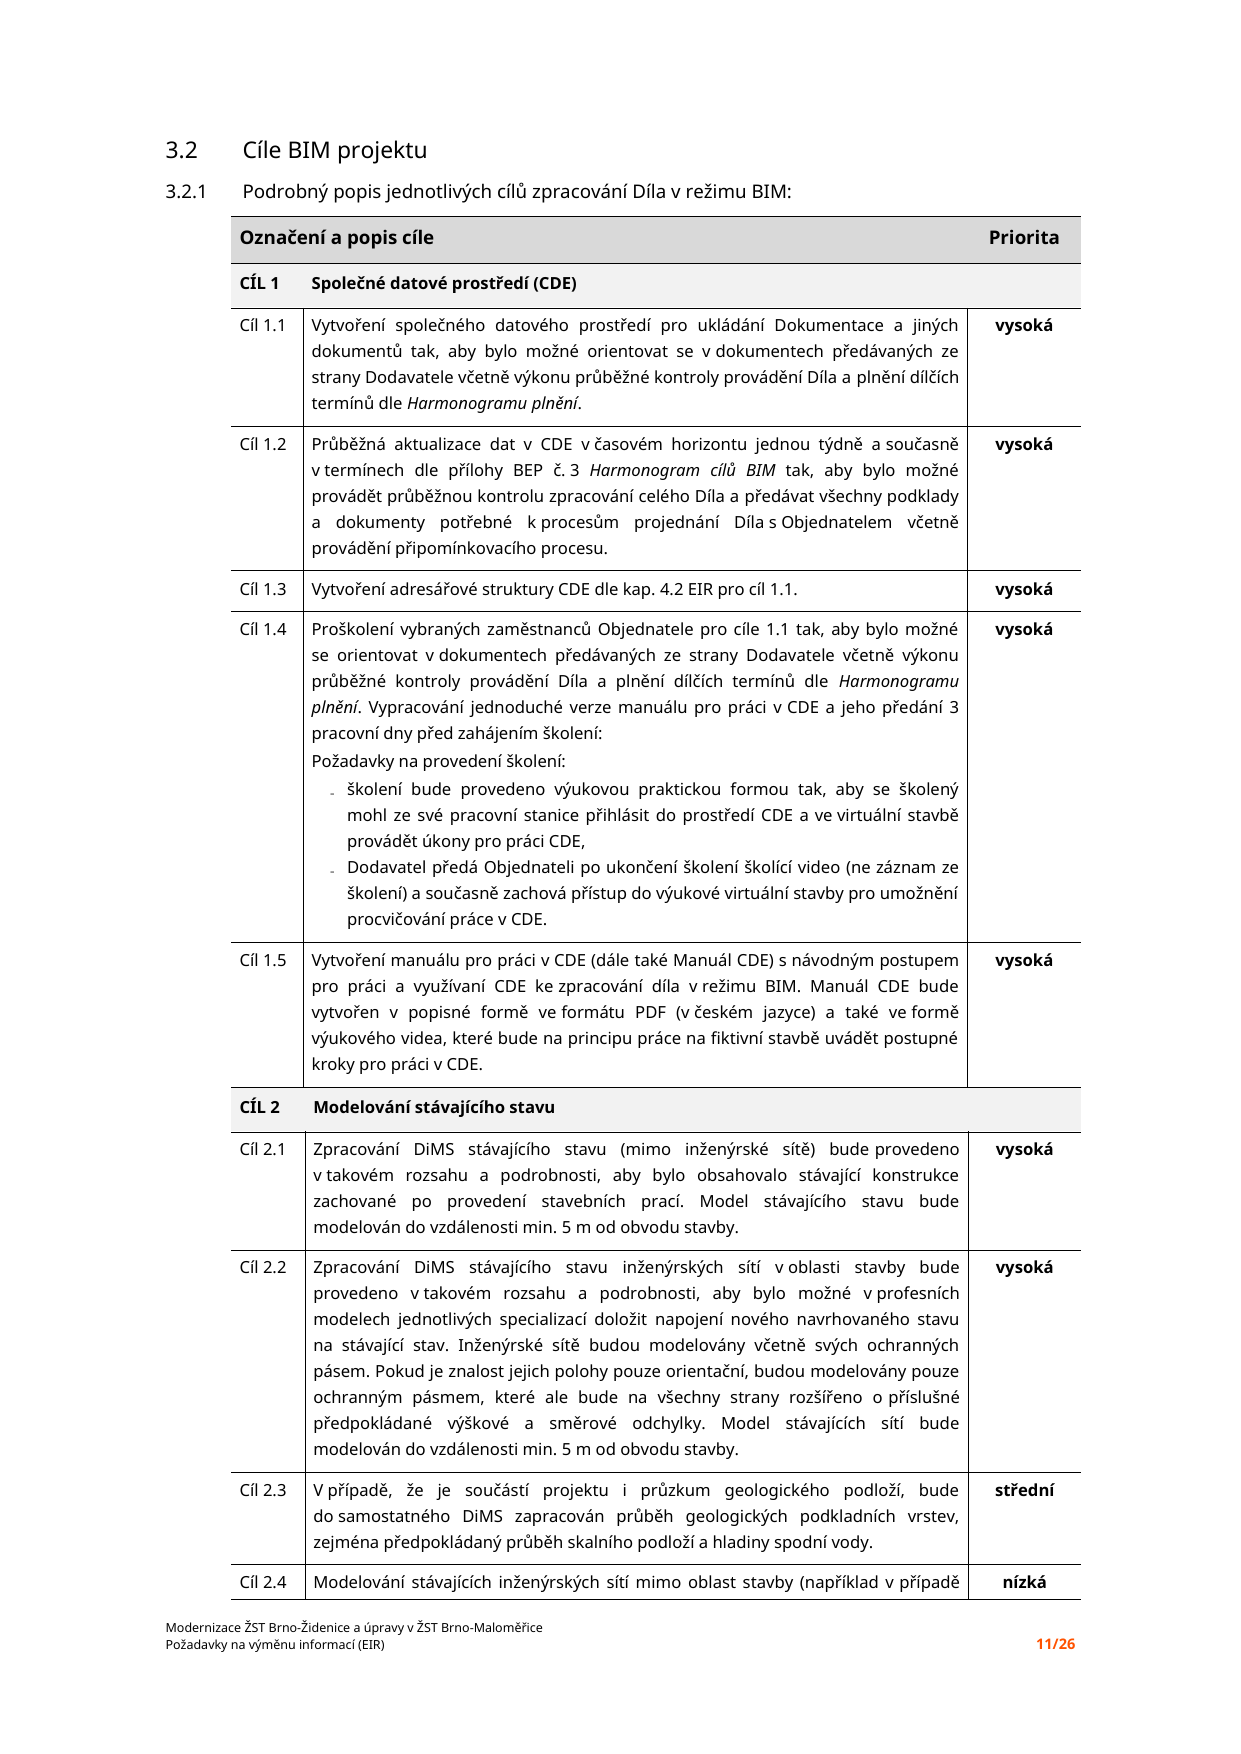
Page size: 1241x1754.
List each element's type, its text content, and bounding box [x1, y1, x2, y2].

table_cell vysoká [968, 612, 1081, 942]
table_cell V případě, že je součástí projektu i průzkum geologického podloží, bude do samostatného DiMS zapracován průběh geologických podkladních vrstev, zejména předpokládaný průběh skalního podloží a hladiny spodní vody. [306, 1473, 968, 1564]
table_cell vysoká [968, 571, 1081, 611]
text Podrobný popis jednotlivých cílů zpracování Díla v režimu BIM: [165, 178, 1075, 203]
table_cell vysoká [968, 943, 1081, 1087]
text Cíle BIM projektu [165, 134, 1075, 166]
table_cell vysoká [969, 1133, 1081, 1249]
table_cell vysoká [968, 427, 1081, 570]
table_cell Cíl 2.3 [231, 1473, 305, 1564]
table_cell Cíl 1.5 [231, 943, 303, 1087]
table_cell Vytvoření společného datového prostředí pro ukládání Dokumentace a jiných dokumentů tak, aby bylo možné orientovat se v dokumentech předávaných ze strany Dodavatele včetně výkonu průběžné kontroly provádění Díla a plnění dílčích termínů dle Harmonogramu plnění. [304, 309, 967, 426]
table_cell Modelování stávajícího stavu [305, 1088, 968, 1131]
table_cell Vytvoření adresářové struktury CDE dle kap. 4.2 EIR pro cíl 1.1. [304, 571, 967, 611]
table_cell vysoká [968, 309, 1081, 426]
table_cell CÍL 1 [231, 264, 303, 307]
table_cell Zpracování DiMS stávajícího stavu (mimo inženýrské sítě) bude provedeno v takovém rozsahu a podrobnosti, aby bylo obsahovalo stávající konstrukce zachované po provedení stavebních prací. Model stávajícího stavu bude modelován do vzdálenosti min. 5 m od obvodu stavby. [306, 1133, 968, 1249]
table_cell vysoká [969, 1251, 1081, 1472]
table_cell Cíl 1.1 [231, 309, 303, 426]
table_cell nízká [969, 1565, 1081, 1599]
table_cell Vytvoření manuálu pro práci v CDE (dále také Manuál CDE) s návodným postupem pro práci a využívaní CDE ke zpracování díla v režimu BIM. Manuál CDE bude vytvořen v popisné formě ve formátu PDF (v českém jazyce) a také ve formě výukového videa, které bude na principu práce na fiktivní stavbě uvádět postupné kroky pro práci v CDE. [304, 943, 967, 1087]
table_cell [968, 1088, 1081, 1131]
table_cell Cíl 1.4 [231, 612, 303, 942]
table_header Označení a popis cíle [231, 217, 967, 263]
table_cell Cíl 1.2 [231, 427, 303, 570]
table_cell Cíl 2.1 [231, 1133, 305, 1249]
table_header Priorita [967, 217, 1081, 263]
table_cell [306, 1565, 968, 1599]
table_cell CÍL 2 [231, 1088, 305, 1131]
table_cell Cíl 2.4 [231, 1565, 305, 1599]
table_cell Cíl 2.2 [231, 1251, 305, 1472]
table_cell Průběžná aktualizace dat v CDE v časovém horizontu jednou týdně a současně v termínech dle přílohy BEP č. 3 Harmonogram cílů BIM tak, aby bylo možné provádět průběžnou kontrolu zpracování celého Díla a předávat všechny podklady a dokumenty potřebné k procesům projednání Díla s Objednatelem včetně provádění připomínkovacího procesu. [304, 427, 967, 570]
table_cell Proškolení vybraných zaměstnanců Objednatele pro cíle 1.1 tak, aby bylo možné se orientovat v dokumentech předávaných ze strany Dodavatele včetně výkonu průběžné kontroly provádění Díla a plnění dílčích termínů dle Harmonogramu plnění. Vypracování jednoduché verze manuálu pro práci v CDE a jeho předání 3 pracovní dny před zahájením školení: Požadavky na provedení školení: školení bude provedeno výukovou praktickou formou tak, aby se školený mohl ze své pracovní stanice přihlásit do prostředí CDE a ve virtuální stavbě provádět úkony pro práci CDE, Dodavatel předá Objednateli po ukončení školení školící video (ne záznam ze školení) a současně zachová přístup do výukové virtuální stavby pro umožnění procvičování práce v CDE. [304, 612, 967, 942]
table_cell Cíl 1.3 [231, 571, 303, 611]
table_cell [967, 264, 1081, 307]
table_cell střední [969, 1473, 1081, 1564]
table_cell Společné datové prostředí (CDE) [303, 264, 967, 307]
table_cell Zpracování DiMS stávajícího stavu inženýrských sítí v oblasti stavby bude provedeno v takovém rozsahu a podrobnosti, aby bylo možné v profesních modelech jednotlivých specializací doložit napojení nového navrhovaného stavu na stávající stav. Inženýrské sítě budou modelovány včetně svých ochranných pásem. Pokud je znalost jejich polohy pouze orientační, budou modelovány pouze ochranným pásmem, které ale bude na všechny strany rozšířeno o příslušné předpokládané výškové a směrové odchylky. Model stávajících sítí bude modelován do vzdálenosti min. 5 m od obvodu stavby. [306, 1251, 968, 1472]
